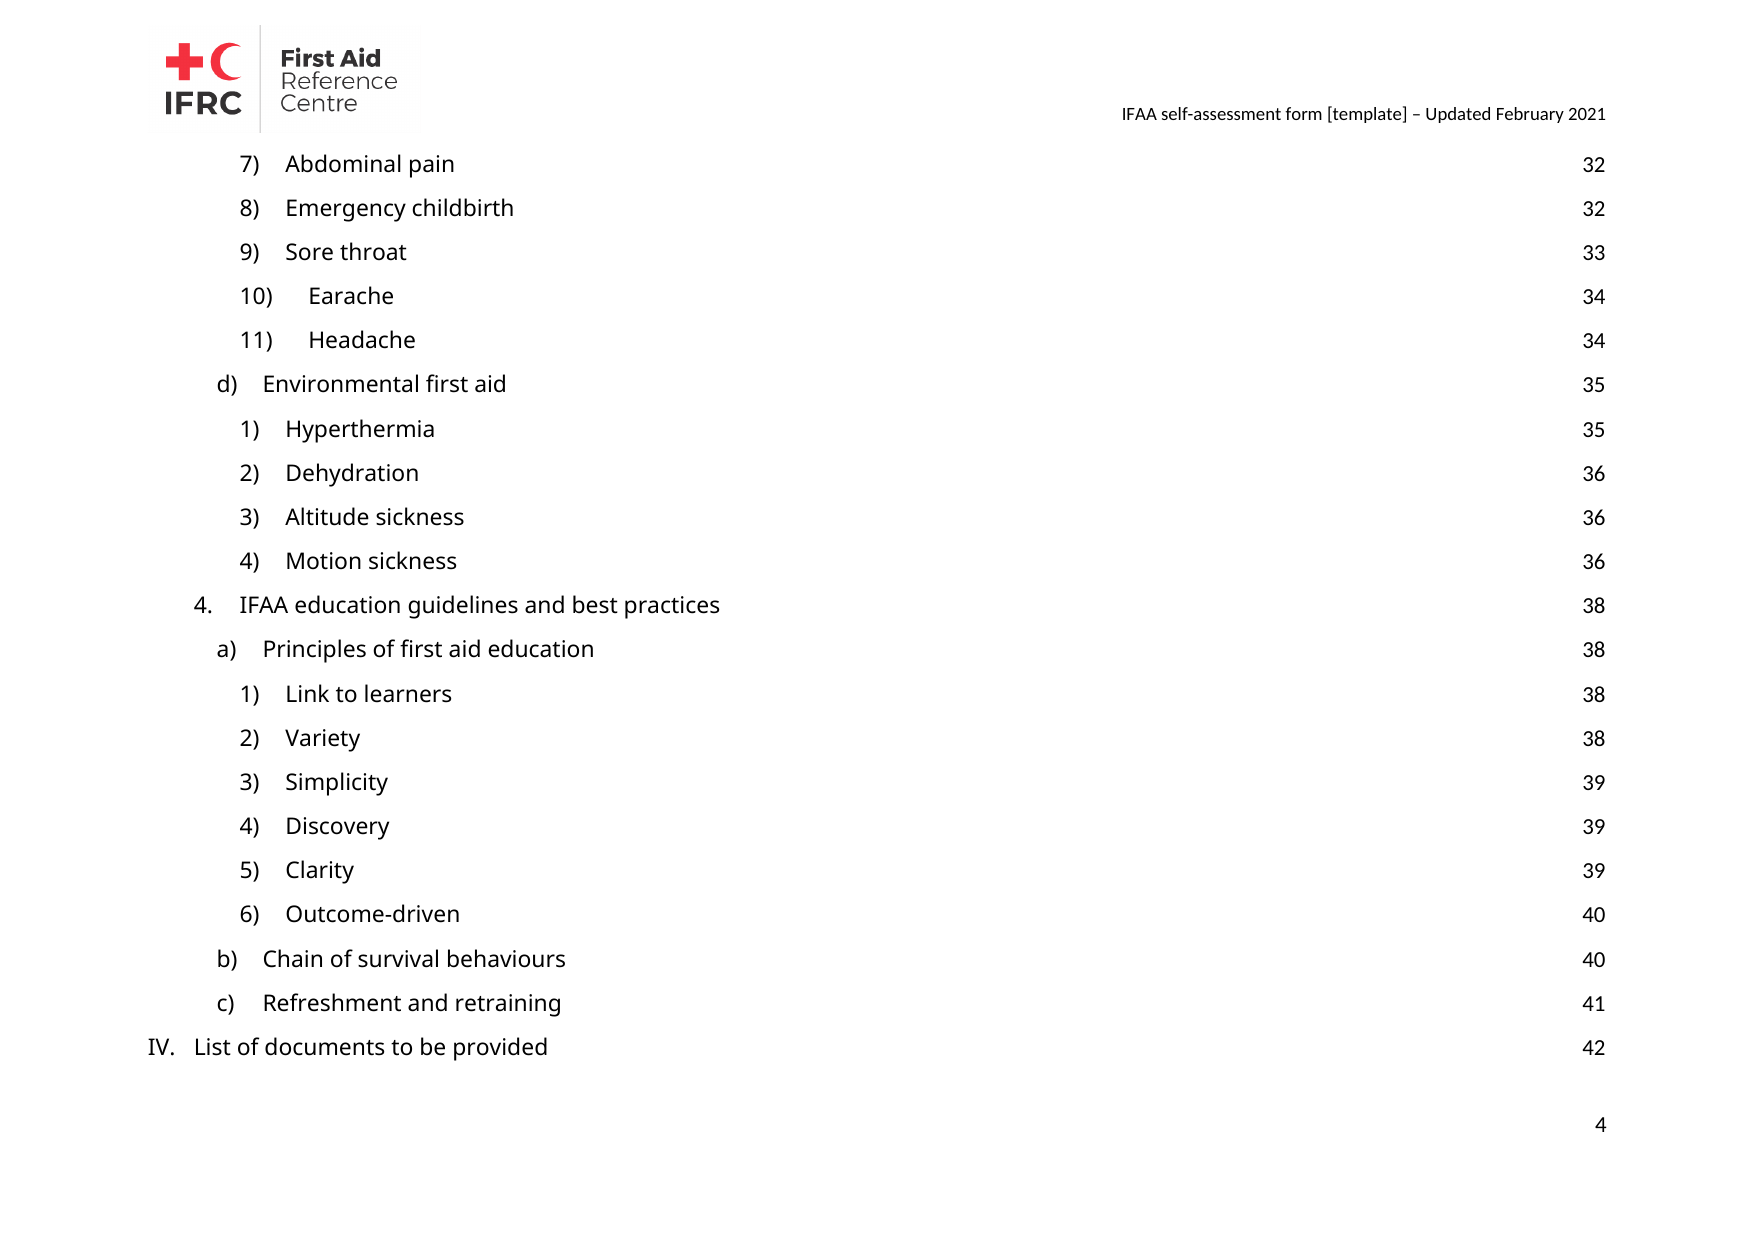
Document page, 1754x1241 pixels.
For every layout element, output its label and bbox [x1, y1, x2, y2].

picture [147, 25, 421, 133]
